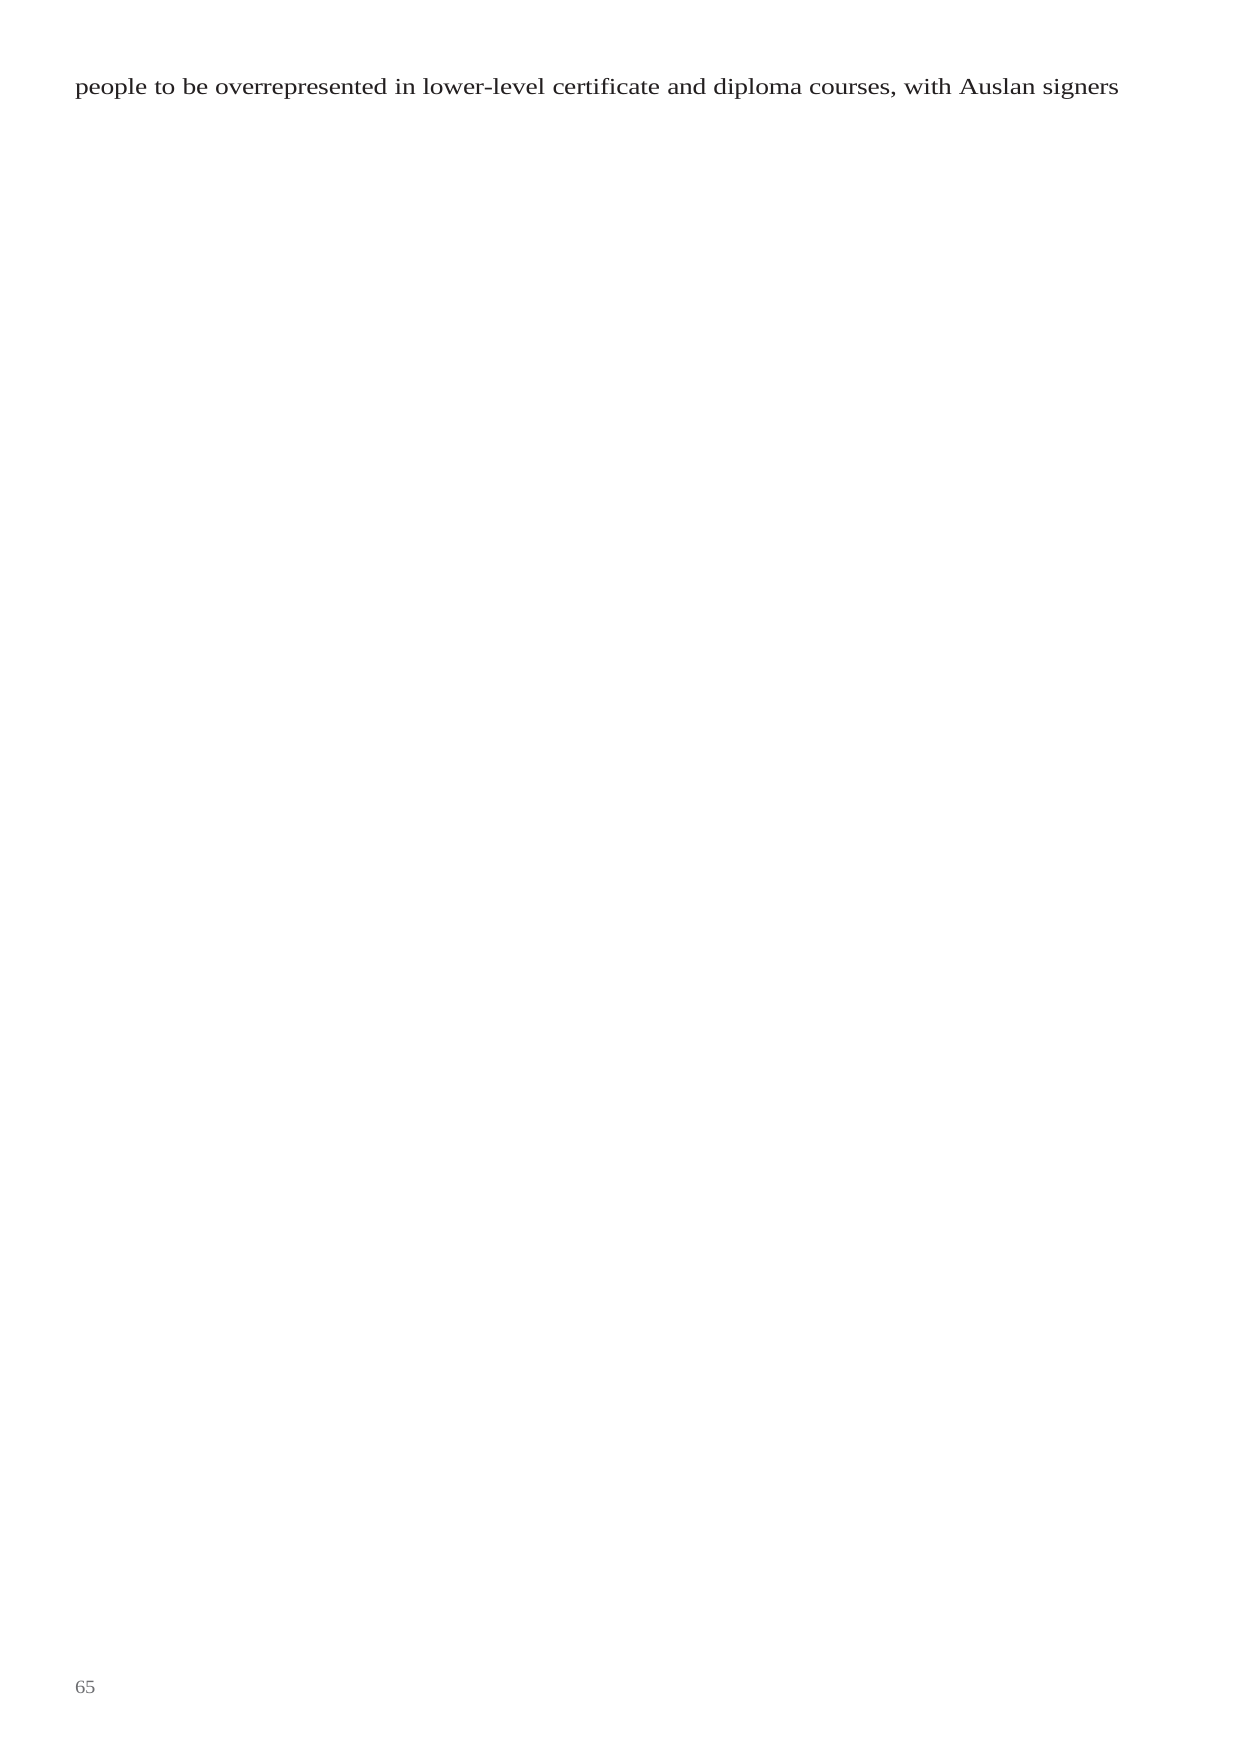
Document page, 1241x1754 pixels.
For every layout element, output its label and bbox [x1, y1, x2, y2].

text [75, 73, 1145, 99]
